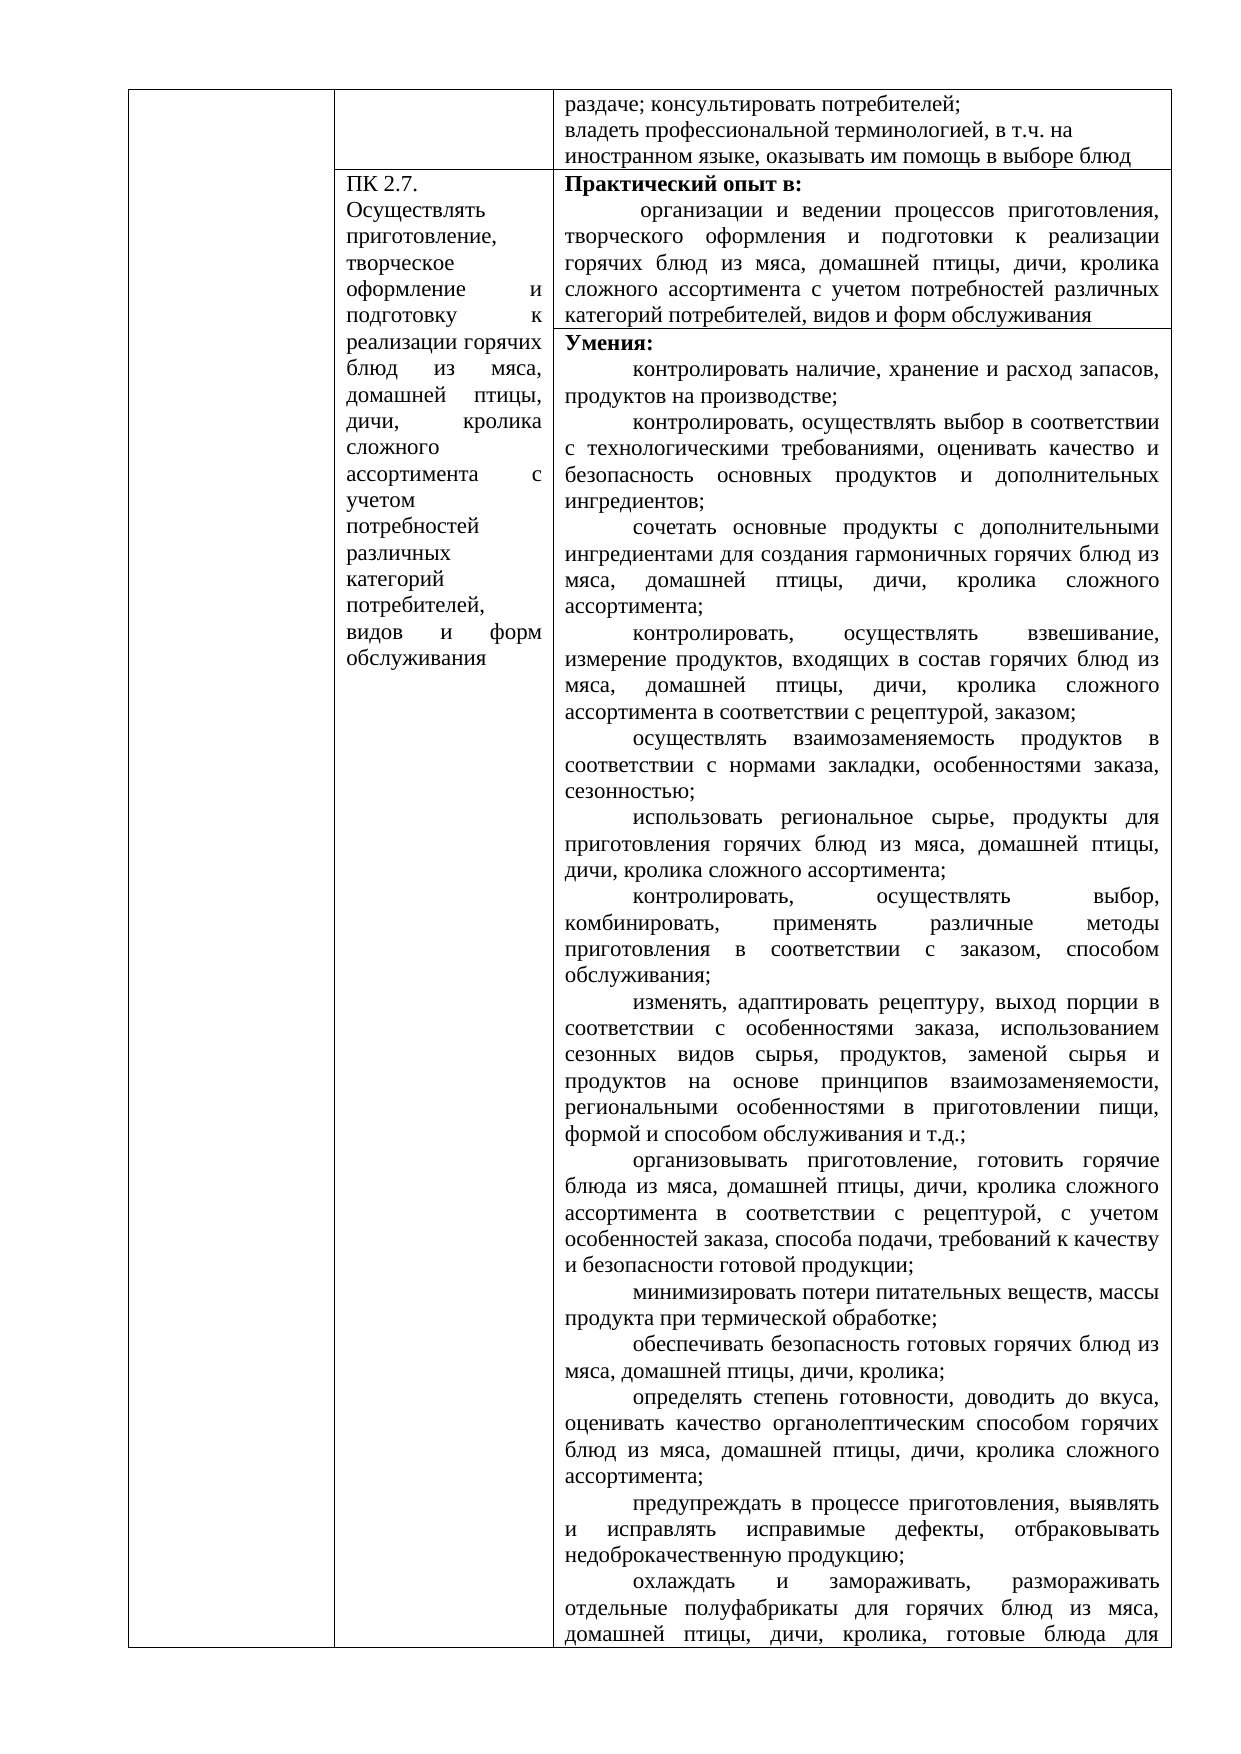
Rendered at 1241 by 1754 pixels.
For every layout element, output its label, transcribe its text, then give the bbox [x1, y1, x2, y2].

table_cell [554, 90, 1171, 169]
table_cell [554, 329, 1171, 1647]
table_cell Практический опыт в: организации и ведении процессов приготовления, творческого оформления и подготовки к реализации горячих блюд из мяса, домашней птицы, дичи, кролика сложного ассортимента с учетом потребностей различных категорий потребителей, видов и форм обслуживания [554, 170, 1171, 328]
table_cell ПК 2.7. Осуществлять приготовление, творческое оформление и подготовку к реализации горячих блюд из мяса, домашней птицы, дичи, кролика сложного ассортимента с учетом потребностей различных категорий потребителей, видов и форм обслуживания [335, 170, 553, 1647]
